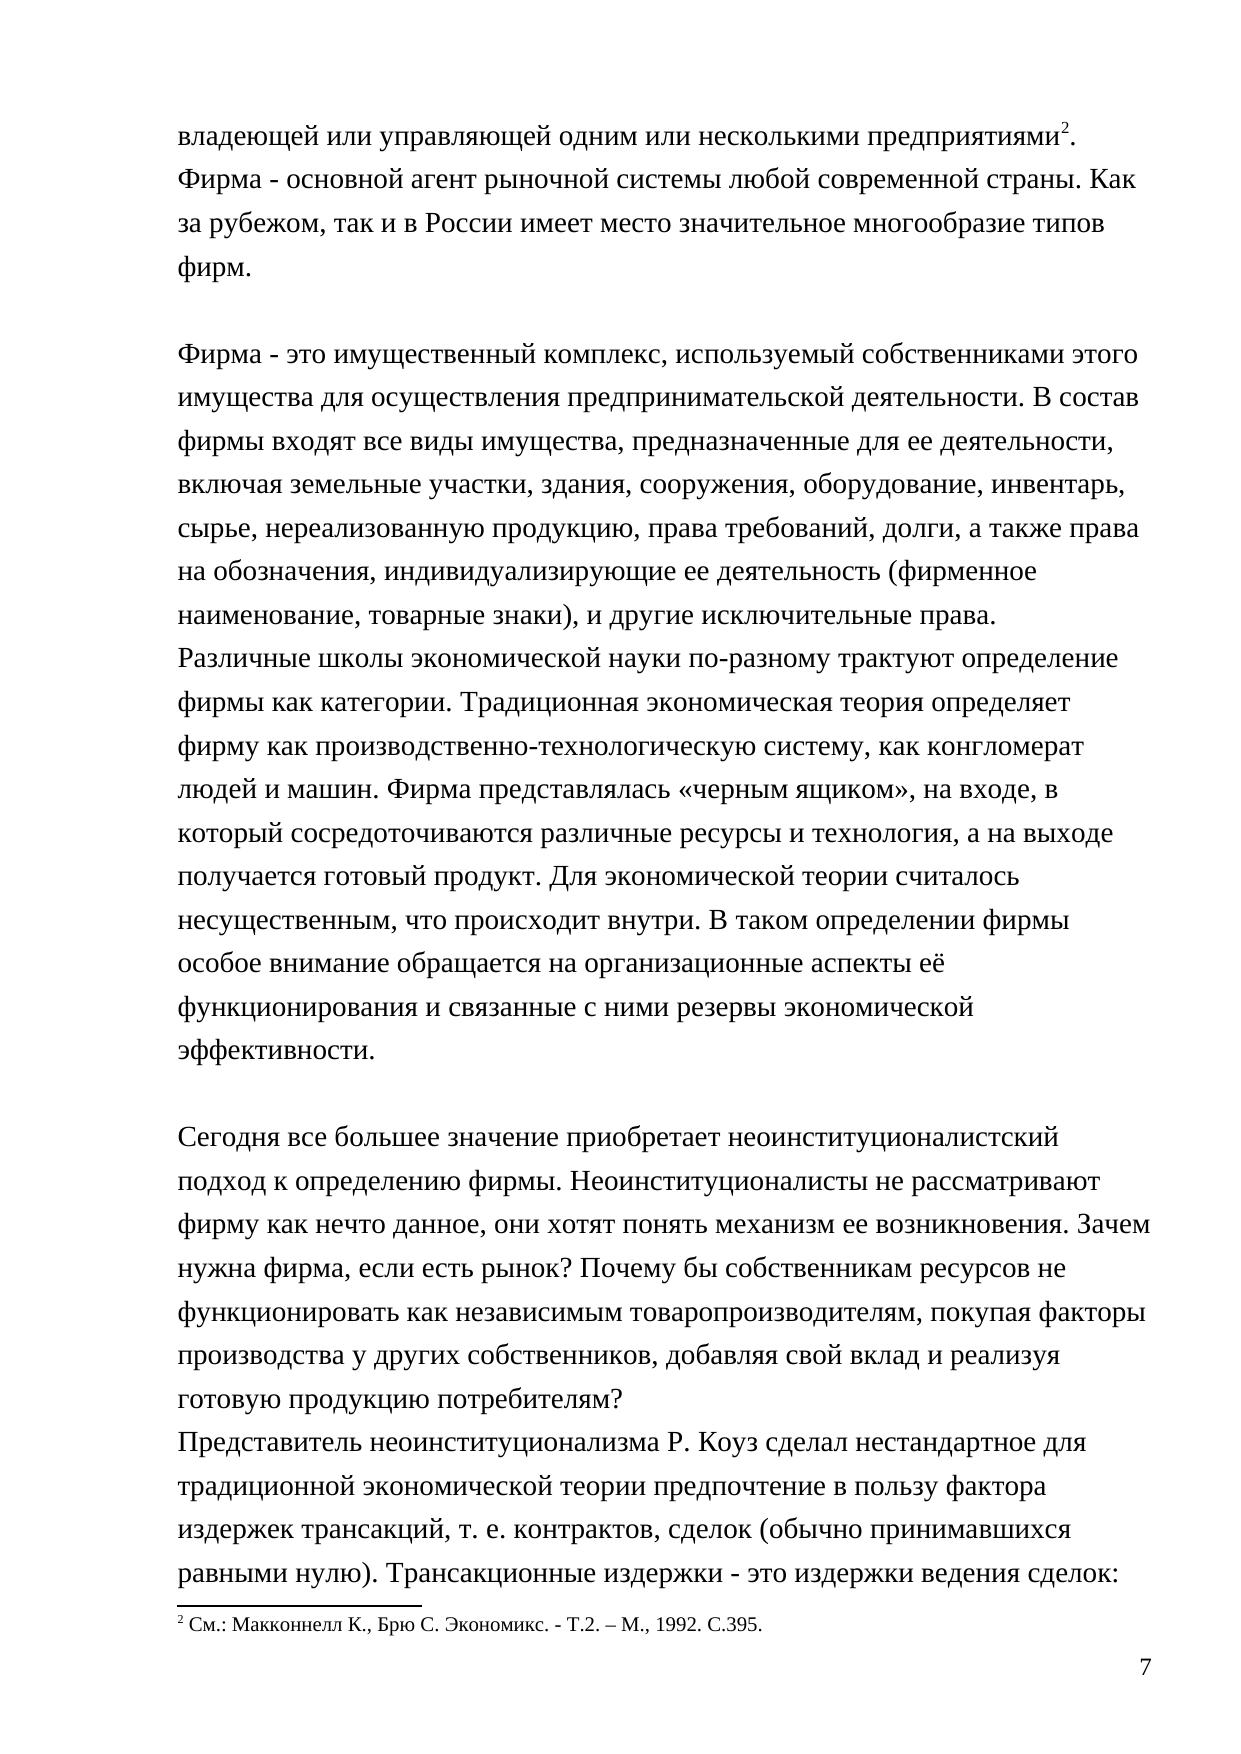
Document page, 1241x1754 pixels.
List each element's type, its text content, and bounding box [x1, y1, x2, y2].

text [177, 118, 1152, 282]
text Различные школы экономической науки по-разному трактуют определение фирмы как категории. Традиционная экономическая теория определяет фирму как производственно-технологическую систему, как конгломерат людей и машин. Фирма представлялась «черным ящиком», на входе, в который сосредоточиваются различные ресурсы и технология, а на выходе получается готовый продукт. Для экономической теории считалось несущественным, что происходит внутри. В таком определении фирмы особое внимание обращается на организационные аспекты её функционирования и связанные с ними резервы экономической эффективности. [177, 641, 1152, 1066]
text Фирма - это имущественный комплекс, используемый собственниками этого имущества для осуществления предпринимательской деятельности. В состав фирмы входят все виды имущества, предназначенные для ее деятельности, включая земельные участки, здания, сооружения, оборудование, инвентарь, сырье, нереализованную продукцию, права требований, долги, а также права на обозначения, индивидуализирующие ее деятельность (фирменное наименование, товарные знаки), и другие исключительные права. [177, 336, 1152, 631]
text Сегодня все большее значение приобретает неоинституционалистский подход к определению фирмы. Неоинституционалисты не рассматривают фирму как нечто данное, они хотят понять механизм ее возникновения. Зачем нужна фирма, если есть рынок? Почему бы собственникам ресурсов не функционировать как независимым товаропроизводителям, покупая факторы производства у других собственников, добавляя свой вклад и реализуя готовую продукцию потребителям? [177, 1119, 1152, 1414]
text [177, 1424, 1152, 1588]
